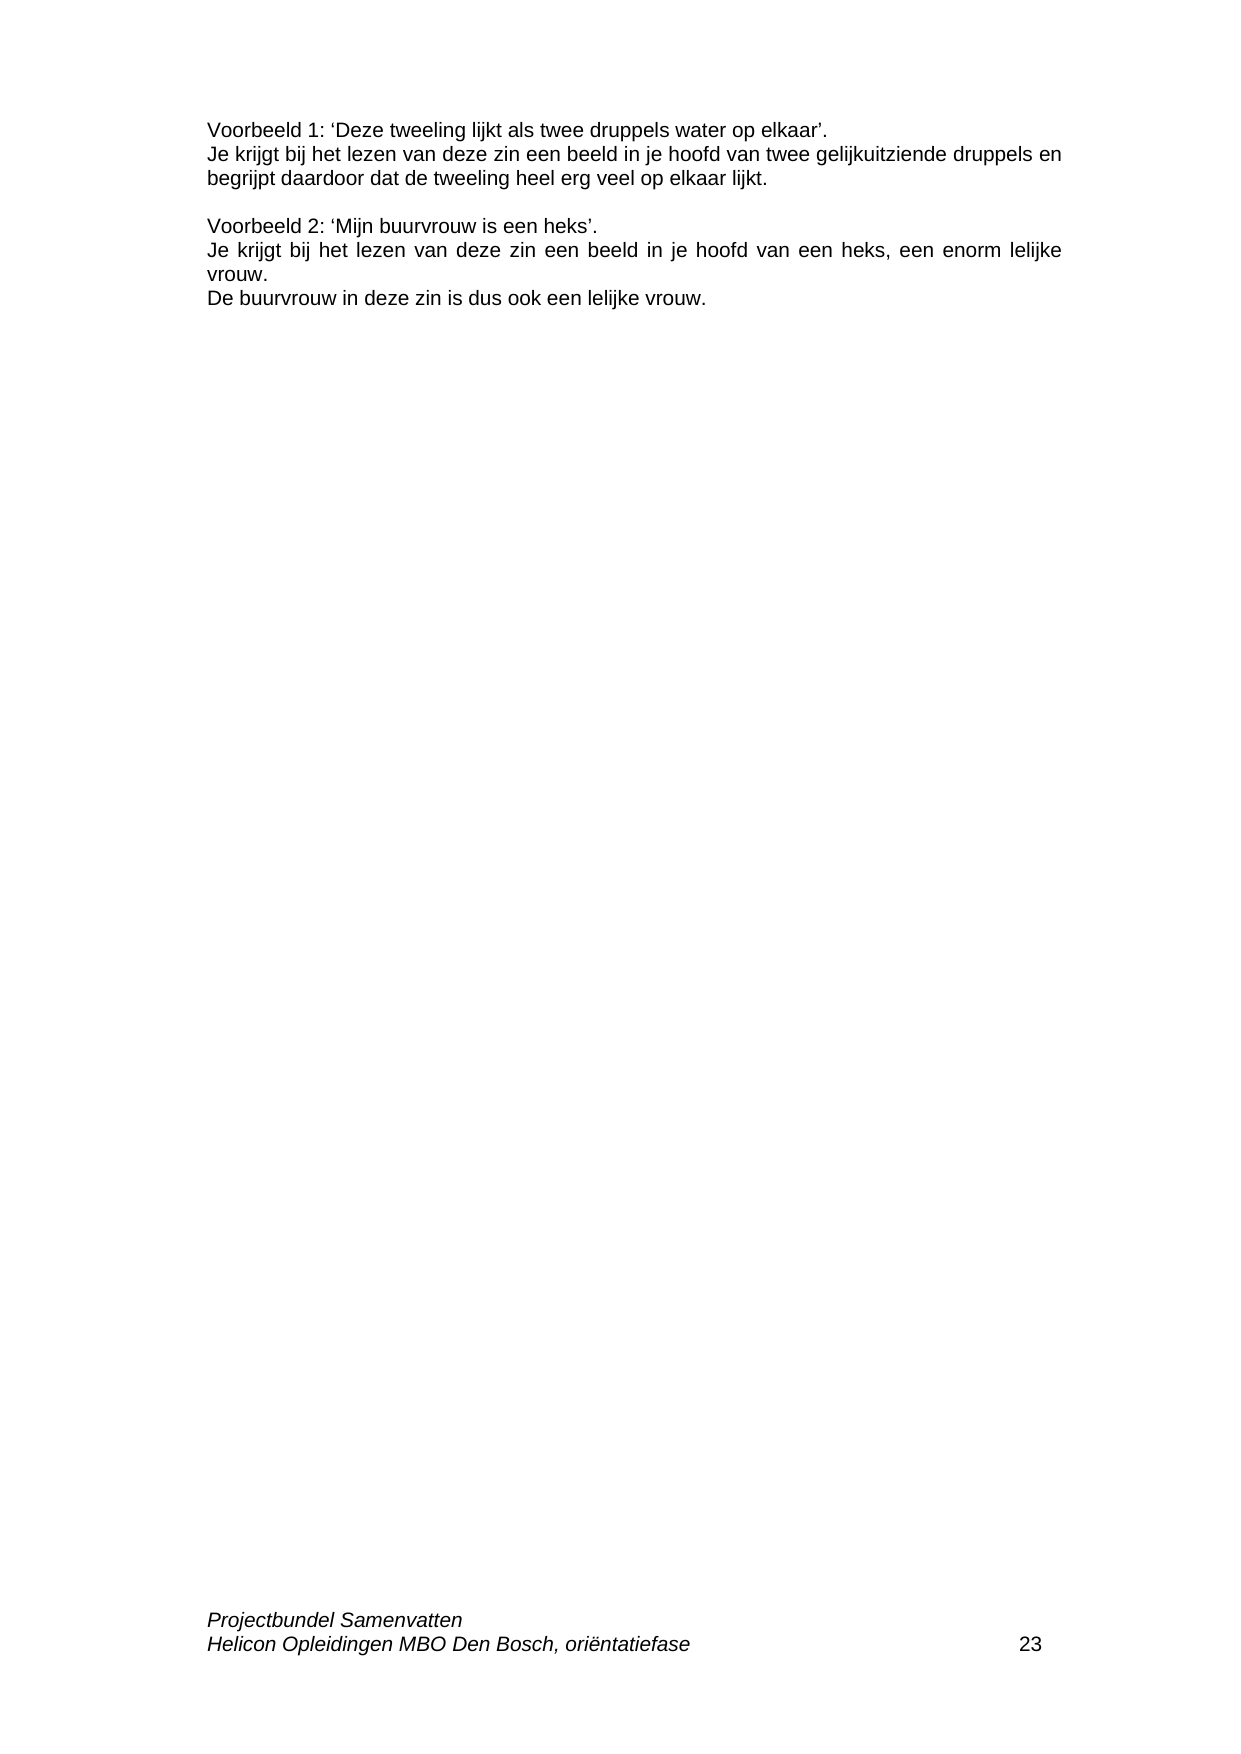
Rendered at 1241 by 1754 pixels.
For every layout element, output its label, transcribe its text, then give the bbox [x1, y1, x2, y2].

text Voorbeeld 1: ‘Deze tweeling lijkt als twee druppels water op elkaar’. [207, 118, 1063, 142]
text Je krijgt bij het lezen van deze zin een beeld in je hoofd van twee gelijkuitziende druppels en begrijpt daardoor dat de tweeling heel erg veel op elkaar lijkt. [207, 142, 1063, 190]
text Voorbeeld 2: ‘Mijn buurvrouw is een heks’. [207, 214, 1063, 238]
text De buurvrouw in deze zin is dus ook een lelijke vrouw. [207, 286, 1063, 310]
text Je krijgt bij het lezen van deze zin een beeld in je hoofd van een heks, een enorm lelijke vrouw. [207, 238, 1063, 286]
